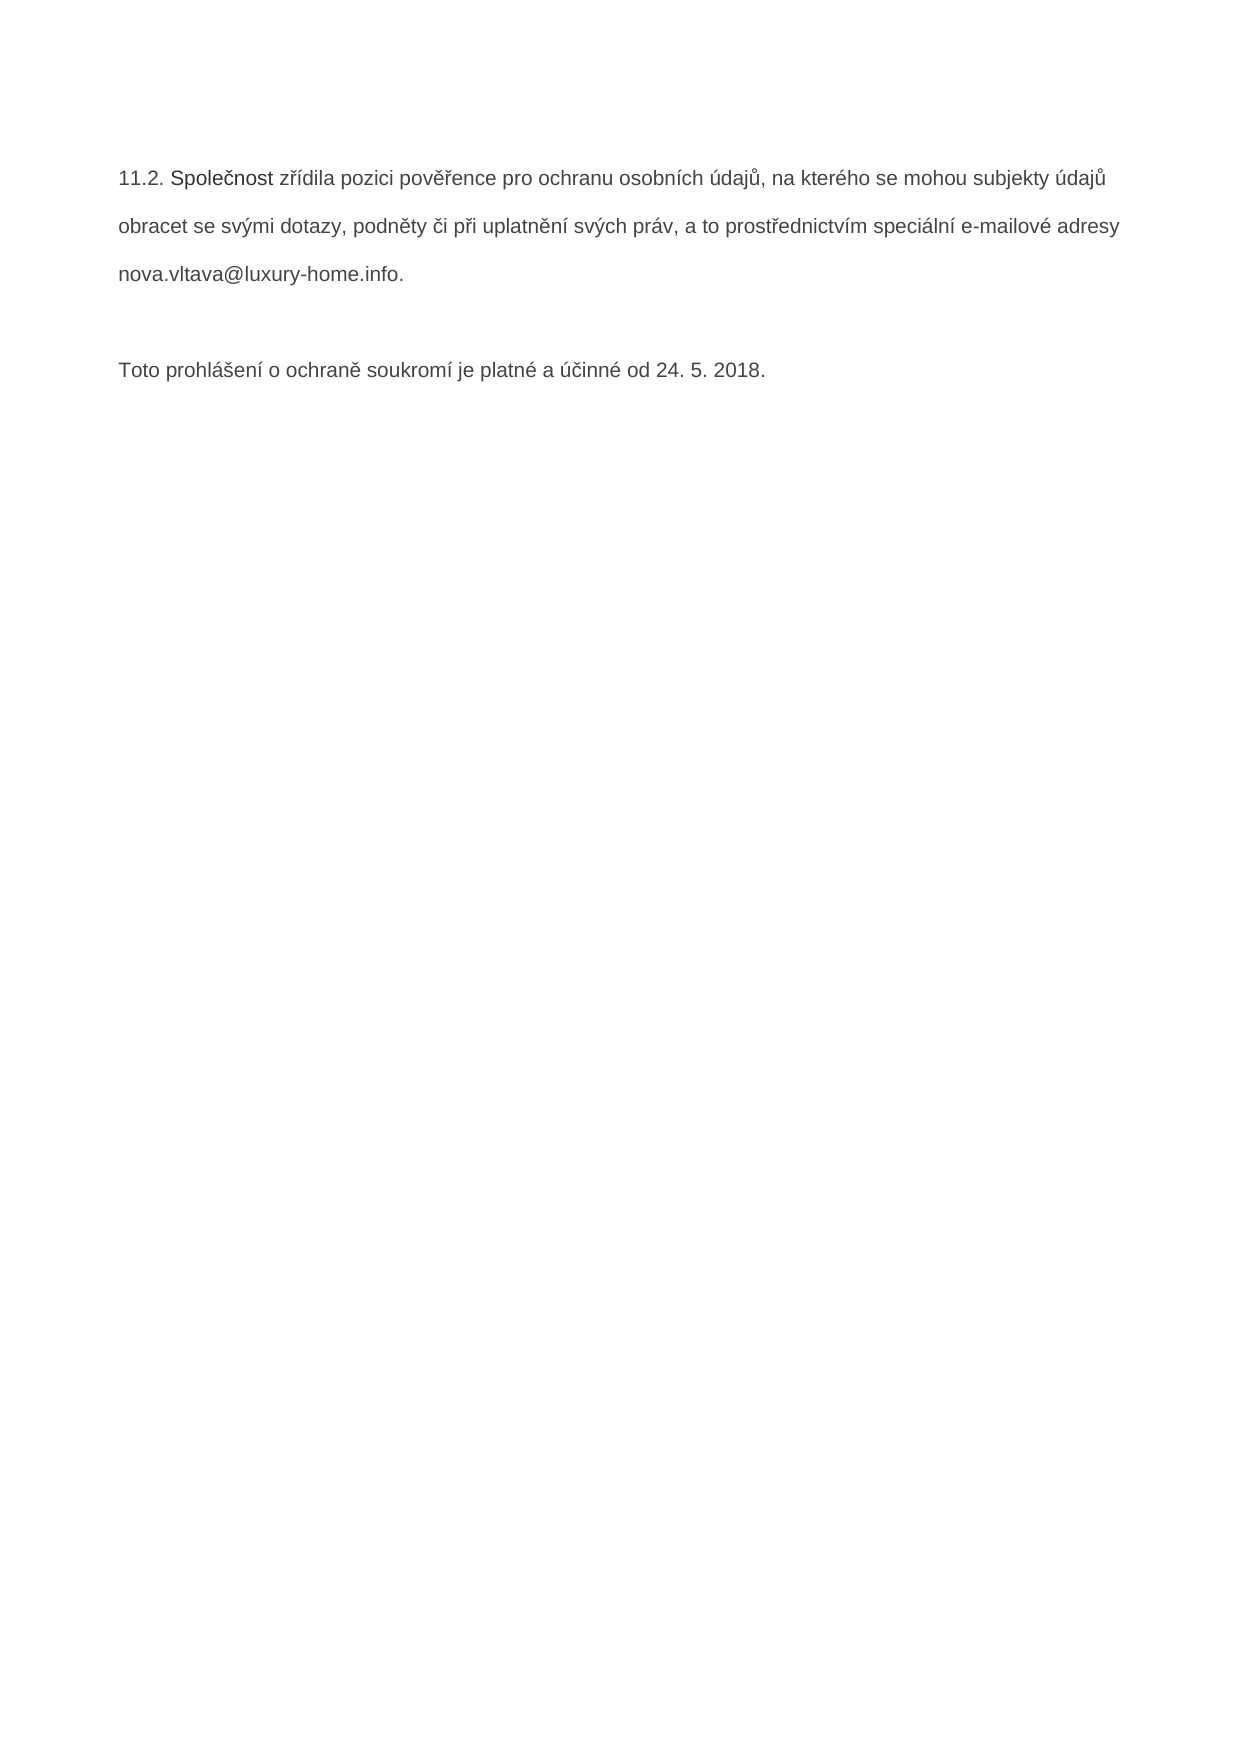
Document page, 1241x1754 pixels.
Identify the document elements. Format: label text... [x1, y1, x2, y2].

text 11.2. Společnost zřídila pozici pověřence pro ochranu osobních údajů, na kterého se mohou subjekty údajů obracet se svými dotazy, podněty či při uplatnění svých práv, a to prostřednictvím speciální e-mailové adresy nova.vltava@luxury-home.info. Toto prohlášení o ochraně soukromí je platné a účinné od 24. 5. 2018. [118, 118, 1122, 382]
